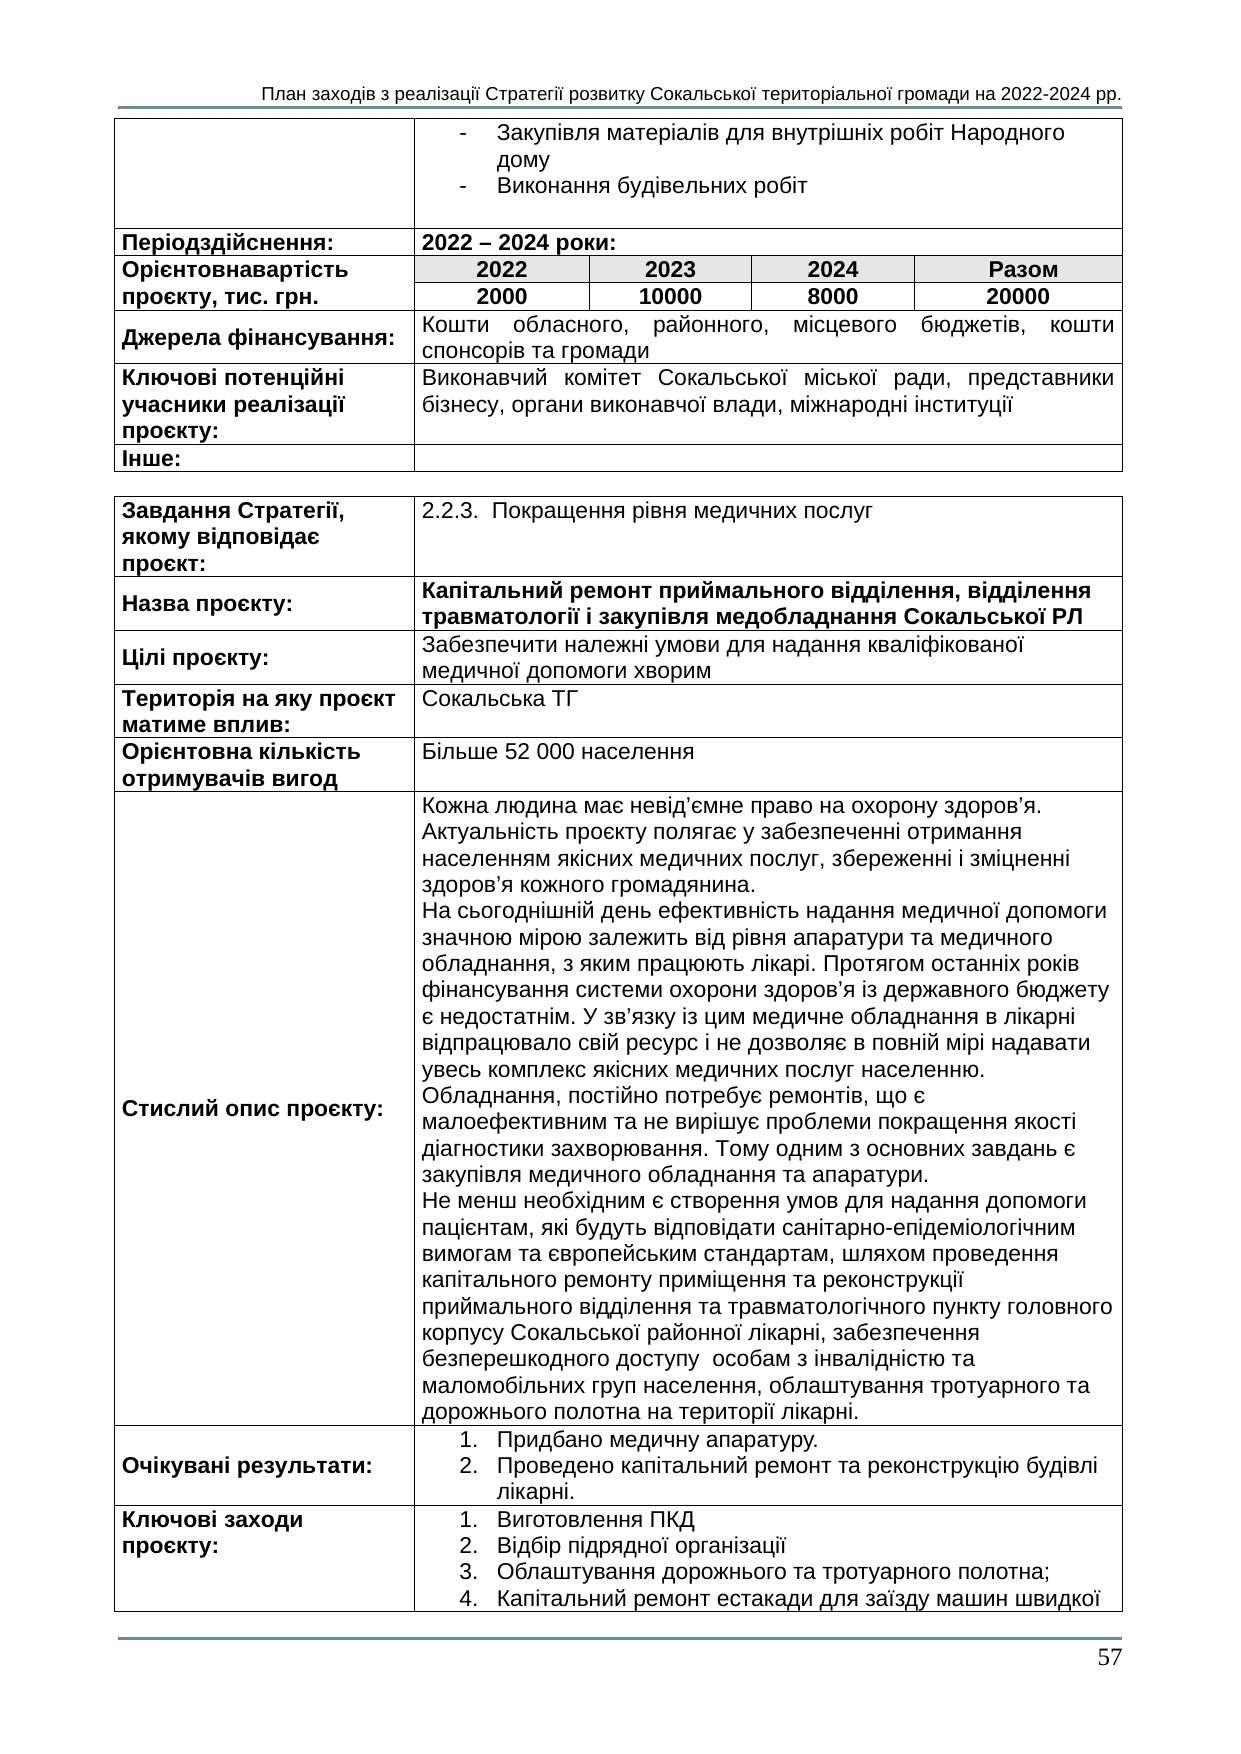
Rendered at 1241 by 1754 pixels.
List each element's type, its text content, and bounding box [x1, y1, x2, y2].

table_cell Стислий опис проєкту: [115, 792, 414, 1424]
table_cell 8000 [752, 283, 914, 309]
table_cell [415, 445, 1122, 471]
table_cell Джерела фінансування: [115, 311, 414, 363]
table_cell Кожна людина має невід’ємне право на охорону здоров’я. Актуальність проєкту полягає у забезпеченні отримання населенням якісних медичних послуг, збереженні і зміцненні здоров’я кожного громадянина. На сьогоднішній день ефективність надання медичної допомоги значною мірою залежить від рівня апаратури та медичного обладнання, з яким працюють лікарі. Протягом останніх років фінансування системи охорони здоров’я із державного бюджету є недостатнім. У зв’язку із цим медичне обладнання в лікарні відпрацювало свій ресурс і не дозволяє в повній мірі надавати увесь комплекс якісних медичних послуг населенню. Обладнання, постійно потребує ремонтів, що є малоефективним та не вирішує проблеми покращення якості діагностики захворювання. Тому одним з основних завдань є закупівля медичного обладнання та апаратури. Не менш необхідним є створення умов для надання допомоги пацієнтам, які будуть відповідати санітарно-епідеміологічним вимогам та європейським стандартам, шляхом проведення капітального ремонту приміщення та реконструкції приймального відділення та травматологічного пункту головного корпусу Сокальської районної лікарні, забезпечення безперешкодного доступу особам з інвалідністю та маломобільних груп населення, облаштування тротуарного та дорожнього полотна на території лікарні. [415, 792, 1122, 1424]
table_cell Територія на яку проєкт матиме вплив: [115, 685, 414, 737]
table_cell Орієнтовнавартість проєкту, тис. грн. [115, 256, 414, 309]
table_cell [415, 119, 1122, 227]
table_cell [115, 119, 414, 227]
table_header 2.2.3. Покращення рівня медичних послуг [415, 497, 1122, 576]
table_cell Сокальська ТГ [415, 685, 1122, 737]
table_cell Виконавчий комітет Сокальської міської ради, представники бізнесу, органи виконавчої влади, міжнародні інституції [415, 364, 1122, 443]
table_header Завдання Стратегії, якому відповідає проєкт: [115, 497, 414, 576]
table_cell Кошти обласного, районного, місцевого бюджетів, кошти спонсорів та громади [415, 311, 1122, 363]
table_cell Забезпечити належні умови для надання кваліфікованої медичної допомоги хворим [415, 631, 1122, 683]
table_cell 10000 [590, 283, 751, 309]
table_cell Назва проєкту: [115, 577, 414, 630]
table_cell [415, 1506, 1122, 1611]
table_cell 2000 [415, 283, 589, 309]
table_cell Періодздійснення: [115, 229, 414, 255]
table_cell Більше 52 000 населення [415, 738, 1122, 791]
table_cell 20000 [915, 283, 1122, 309]
table_cell Придбано медичну апаратуру. Проведено капітальний ремонт та реконструкцію будівлі лікарні. [415, 1426, 1122, 1504]
table_cell 2022 [415, 256, 589, 282]
table_cell 2022 – 2024 роки: [415, 229, 1122, 255]
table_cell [115, 1506, 414, 1611]
table_cell Орієнтовна кількість отримувачів вигод [115, 738, 414, 791]
table_cell Разом [915, 256, 1122, 282]
table_cell Цілі проєкту: [115, 631, 414, 683]
table_cell Інше: [115, 445, 414, 471]
table_cell Очікувані результати: [115, 1426, 414, 1504]
table_cell 2024 [752, 256, 914, 282]
table_cell Ключові потенційні учасники реалізації проєкту: [115, 364, 414, 443]
table_cell Капітальний ремонт приймального відділення, відділення травматології і закупівля медобладнання Сокальської РЛ [415, 577, 1122, 630]
table_cell 2023 [590, 256, 751, 282]
